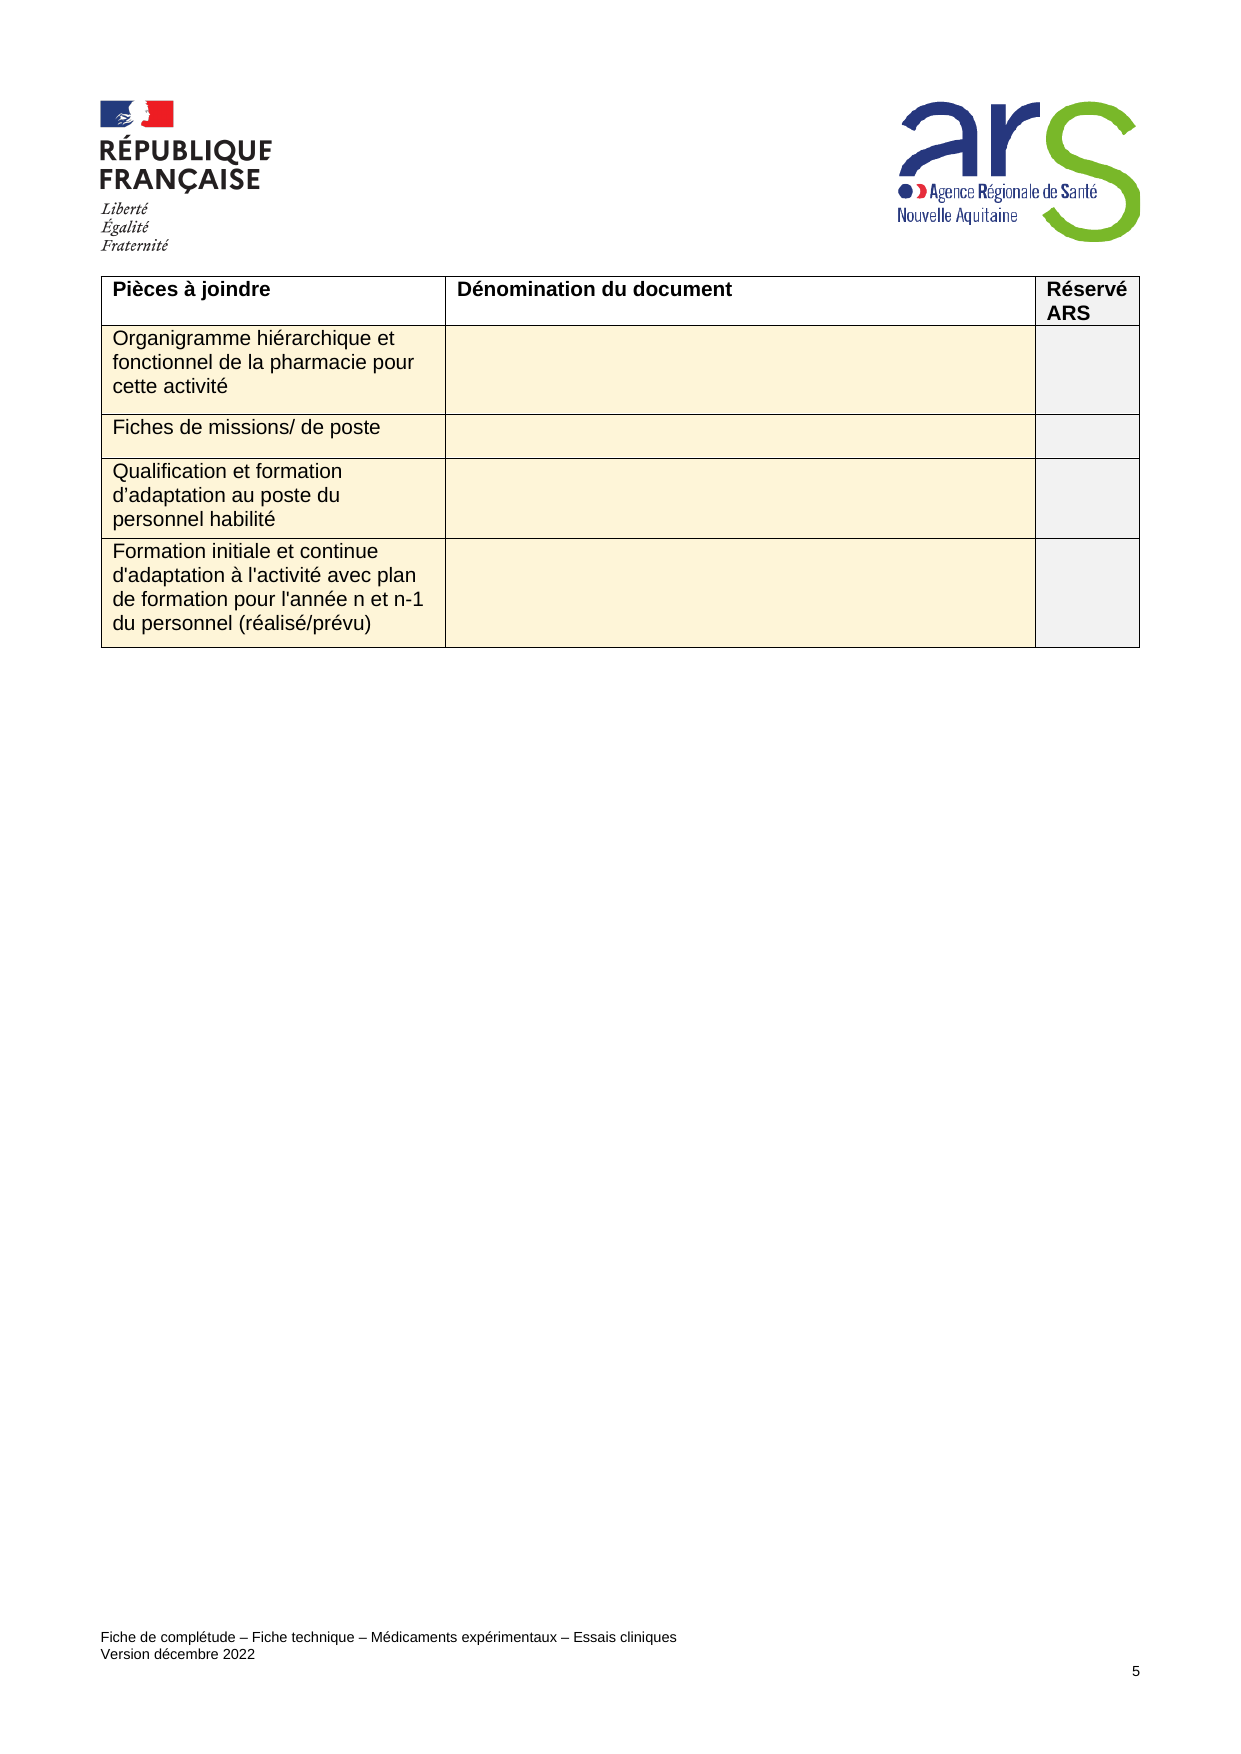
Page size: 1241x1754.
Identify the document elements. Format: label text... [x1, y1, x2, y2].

table_cell [446, 459, 1035, 538]
table_cell [1036, 415, 1139, 457]
table_header Pièces à joindre [102, 277, 445, 325]
table_header Réservé ARS [1036, 277, 1139, 325]
table_cell [446, 326, 1035, 413]
picture [897, 101, 1141, 242]
table_cell Organigramme hiérarchique et fonctionnel de la pharmacie pour cette activité [102, 326, 445, 413]
table_cell Fiches de missions/ de poste [102, 415, 445, 457]
table_cell [446, 415, 1035, 457]
table_cell [1036, 459, 1139, 538]
table_header Dénomination du document [446, 277, 1035, 325]
table_cell Formation initiale et continue d'adaptation à l'activité avec plan de formation pour l'année n et n-1 du personnel (réalisé/prévu) [102, 539, 445, 647]
table_cell [1036, 539, 1139, 647]
table_cell [1036, 326, 1139, 413]
table_cell [446, 539, 1035, 647]
table_cell Qualification et formation d’adaptation au poste du personnel habilité [102, 459, 445, 538]
